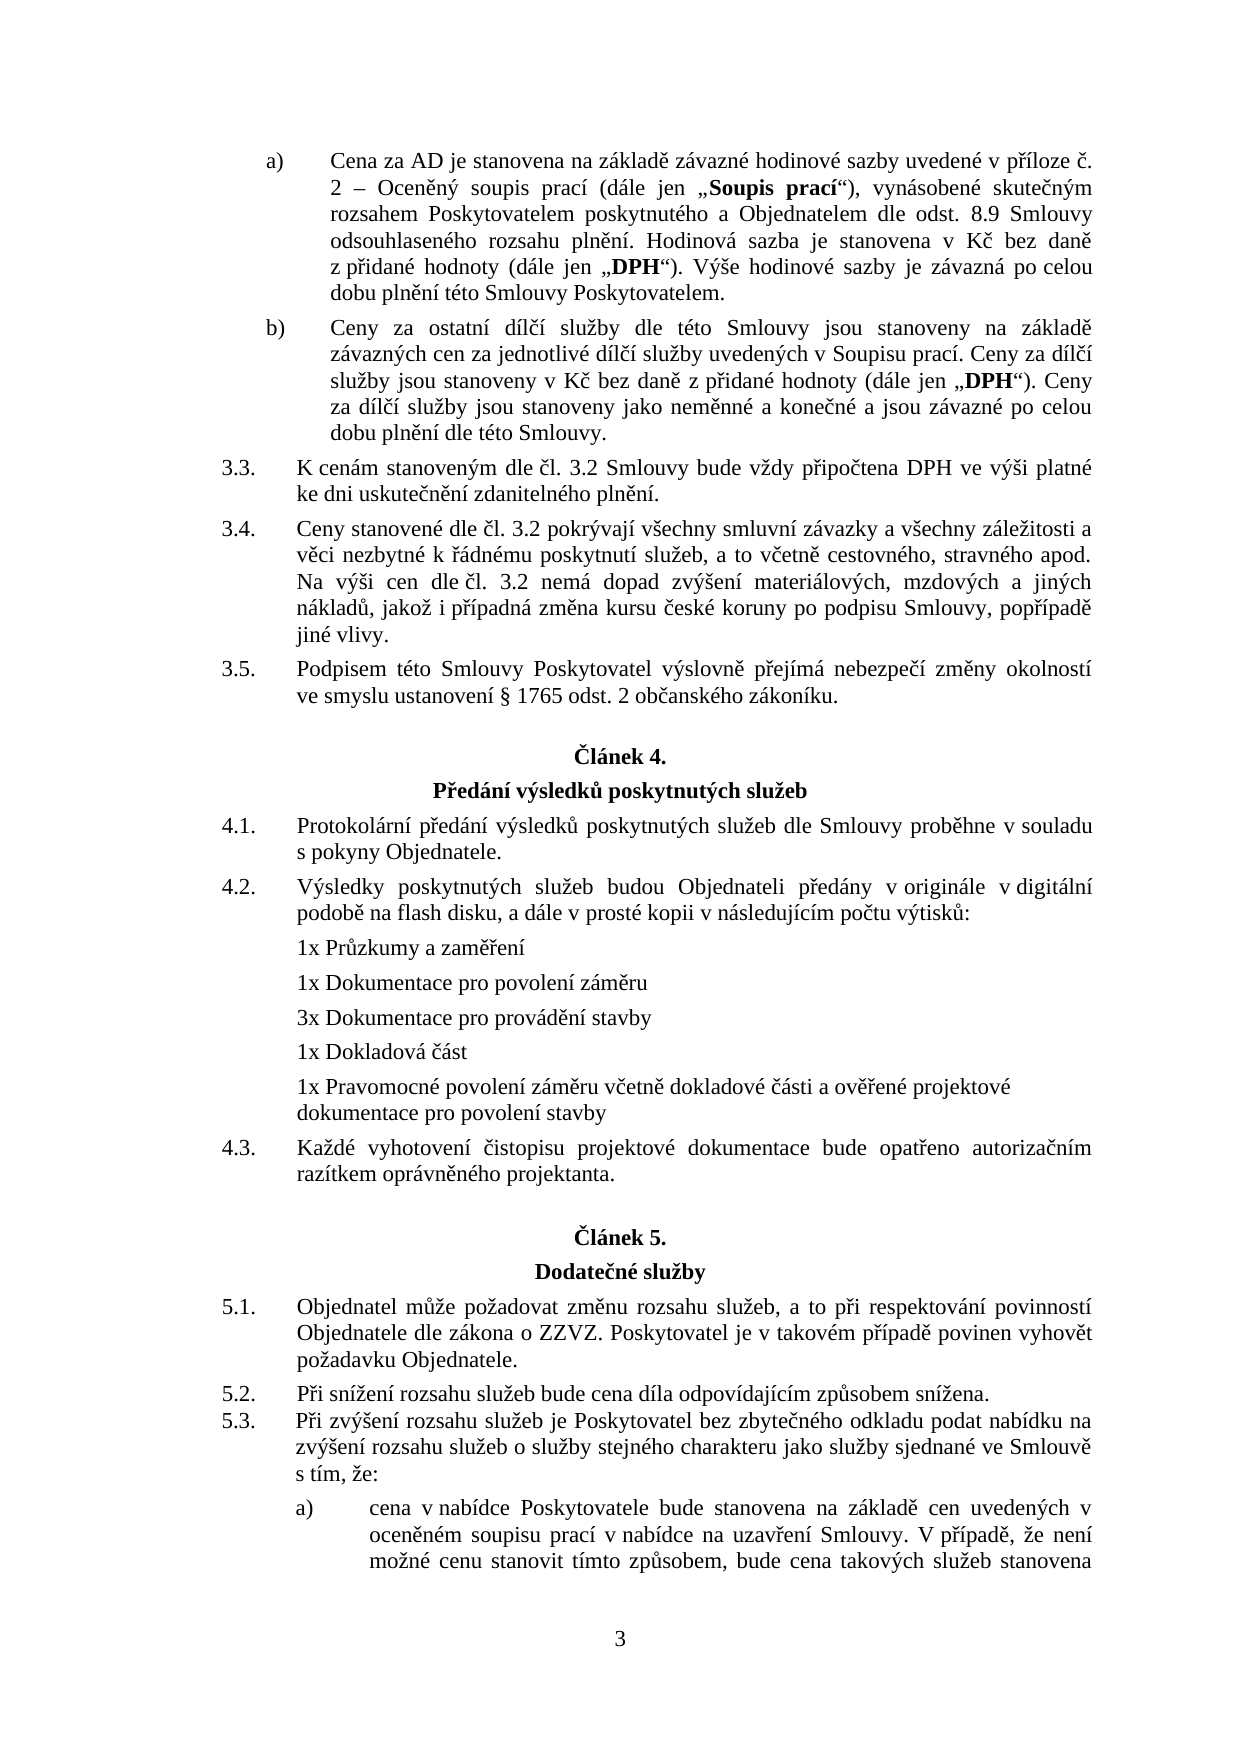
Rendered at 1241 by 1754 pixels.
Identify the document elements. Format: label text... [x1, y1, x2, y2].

text Podpisem této Smlouvy Poskytovatel výslovně přejímá nebezpečí změny okolností ve smyslu ustanovení § 1765 odst. 2 občanského zákoníku. [221, 655, 1093, 708]
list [295, 1494, 1093, 1573]
text Dodatečné služby [148, 1258, 1093, 1285]
list Výsledky poskytnutých služeb budou Objednateli předány v originále v digitální podobě na flash disku, a dále v prosté kopii v následujícím počtu výtisků: [222, 873, 1093, 926]
list 1x Pravomocné povolení záměru včetně dokladové části a ověřené projektové dokumentace pro povolení stavby [297, 1073, 1093, 1126]
list Protokolární předání výsledků poskytnutých služeb dle Smlouvy proběhne v souladu s pokyny Objednatele. [222, 812, 1093, 865]
text Ceny stanovené dle čl. 3.2 pokrývají všechny smluvní závazky a všechny záležitosti a věci nezbytné k řádnému poskytnutí služeb, a to včetně cestovného, stravného apod. Na výši cen dle čl. 3.2 nemá dopad zvýšení materiálových, mzdových a jiných nákladů, jakož i případná změna kursu české koruny po podpisu Smlouvy, popřípadě jiné vlivy. [221, 515, 1093, 647]
list 1x Průzkumy a zaměření [297, 934, 1093, 961]
list Objednatel může požadovat změnu rozsahu služeb, a to při respektování povinností Objednatele dle zákona o ZZVZ. Poskytovatel je v takovém případě povinen vyhovět požadavku Objednatele. [222, 1293, 1093, 1372]
list 1x Dokumentace pro povolení záměru [297, 969, 1093, 995]
text Předání výsledků poskytnutých služeb [148, 777, 1093, 804]
text Každé vyhotovení čistopisu projektové dokumentace bude opatřeno autorizačním razítkem oprávněného projektanta. [222, 1134, 1093, 1187]
list 3x Dokumentace pro provádění stavby [297, 1003, 1093, 1030]
text Při zvýšení rozsahu služeb je Poskytovatel bez zbytečného odkladu podat nabídku na zvýšení rozsahu služeb o služby stejného charakteru jako služby sjednané ve Smlouvě s tím, že: [221, 1407, 1093, 1486]
text Ceny za ostatní dílčí služby dle této Smlouvy jsou stanoveny na základě závazných cen za jednotlivé dílčí služby uvedených v Soupisu prací. Ceny za dílčí služby jsou stanoveny v Kč bez daně z přidané hodnoty (dále jen „DPH“). Ceny za dílčí služby jsou stanoveny jako neměnné a konečné a jsou závazné po celou dobu plnění dle této Smlouvy. [266, 314, 1093, 446]
text Cena za AD je stanovena na základě závazné hodinové sazby uvedené v příloze č. 2 – Oceněný soupis prací (dále jen „Soupis prací“), vynásobené skutečným rozsahem Poskytovatelem poskytnutého a Objednatelem dle odst. 8.7 Smlouvy odsouhlaseného rozsahu plnění. Hodinová sazba je stanovena v Kč bez daně z přidané hodnoty (dále jen „DPH“). Výše hodinové sazby je závazná po celou dobu plnění této Smlouvy Poskytovatelem. [266, 148, 1093, 306]
text Při snížení rozsahu služeb bude cena díla odpovídajícím způsobem snížena. [222, 1381, 1093, 1407]
text K cenám stanoveným dle čl. 3.2 Smlouvy bude vždy připočtena DPH ve výši platné ke dni uskutečnění zdanitelného plnění. [221, 454, 1093, 507]
list 1x Dokladová část [297, 1038, 1093, 1064]
